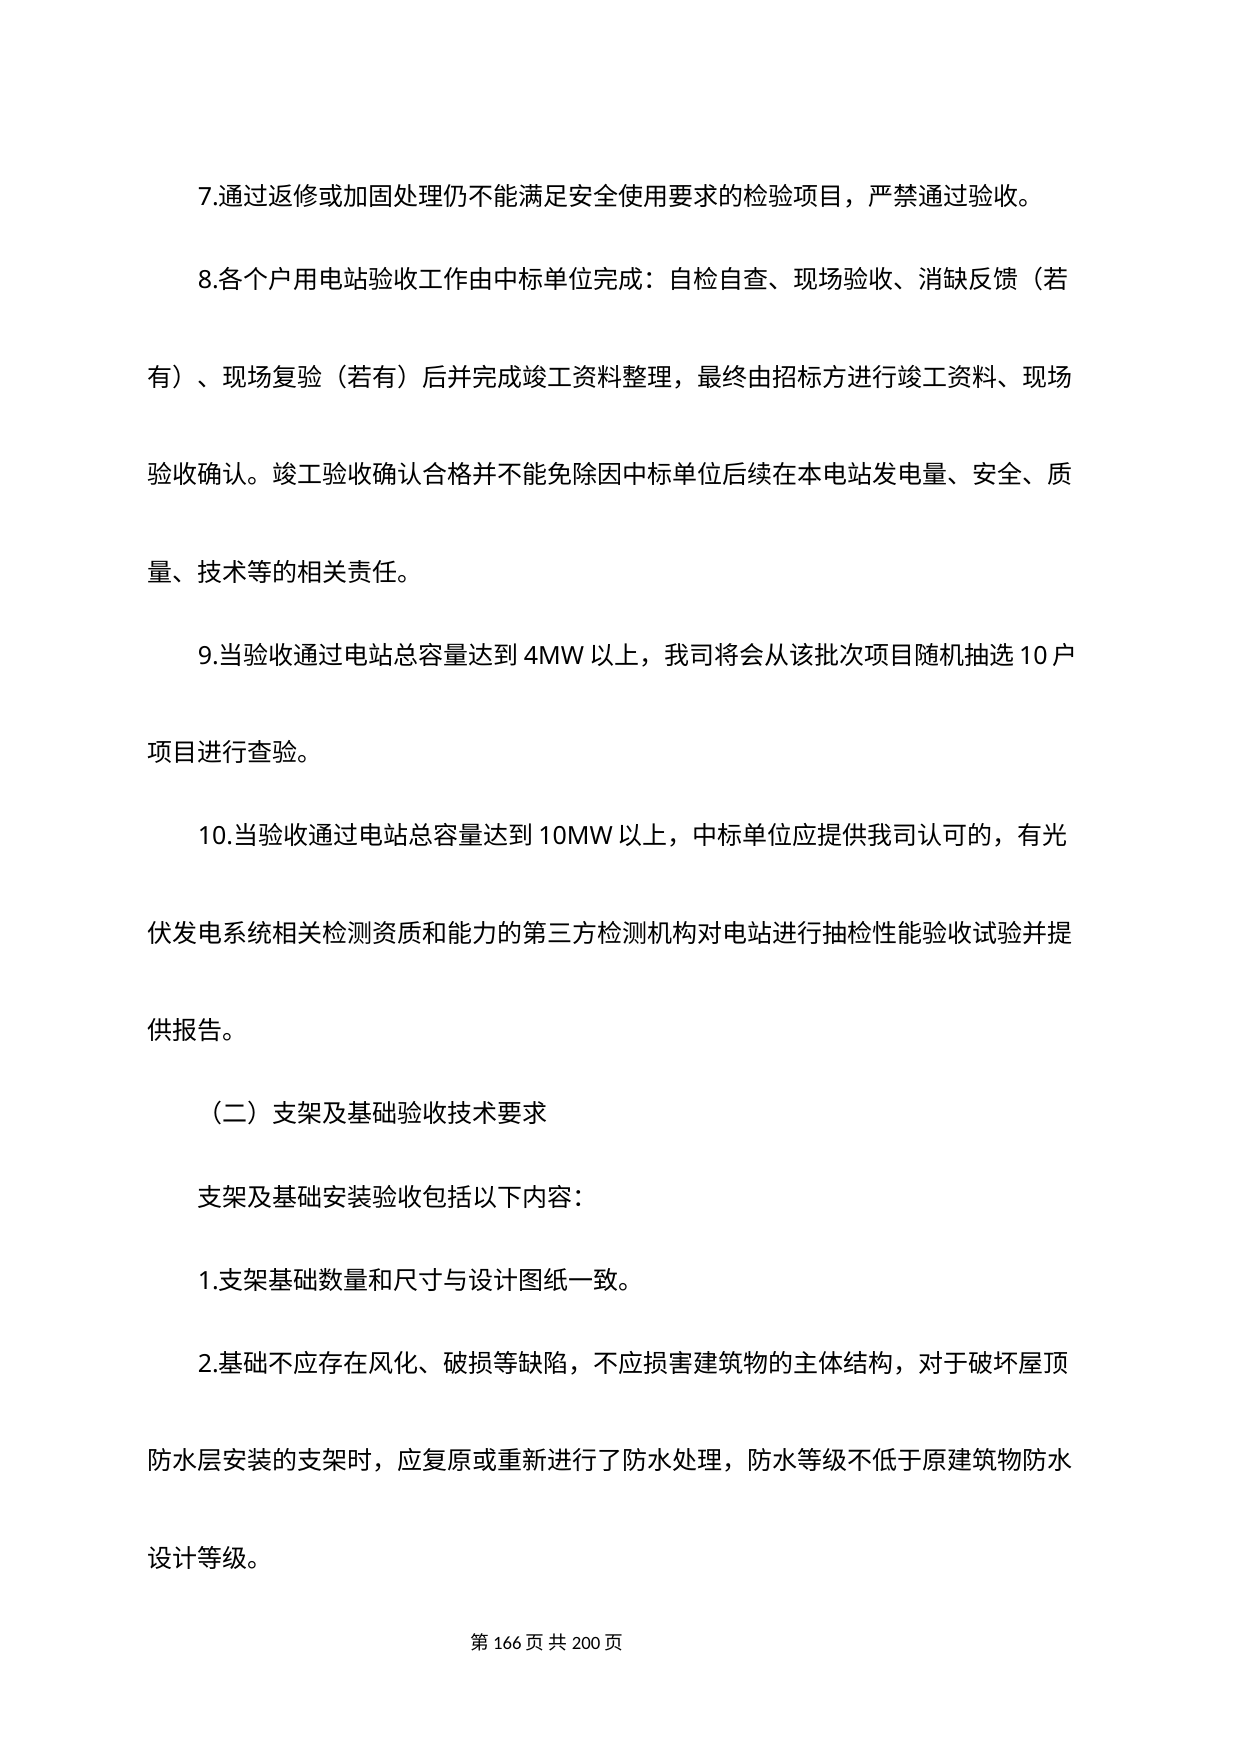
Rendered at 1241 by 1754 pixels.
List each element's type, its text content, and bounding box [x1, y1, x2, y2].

text 7.通过返修或加固处理仍不能满足安全使用要求的检验项目，严禁通过验收。 [148, 162, 1092, 227]
text 支架及基础安装验收包括以下内容： [148, 1163, 1092, 1228]
text 1.支架基础数量和尺寸与设计图纸一致。 [148, 1246, 1092, 1311]
text 8.各个户用电站验收工作由中标单位完成：自检自查、现场验收、消缺反馈（若有）、现场复验（若有）后并完成竣工资料整理，最终由招标方进行竣工资料、现场验收确认。竣工验收确认合格并不能免除因中标单位后续在本电站发电量、安全、质量、技术等的相关责任。 [148, 245, 1092, 603]
text 10.当验收通过电站总容量达到10MW以上，中标单位应提供我司认可的，有光伏发电系统相关检测资质和能力的第三方检测机构对电站进行抽检性能验收试验并提供报告。 [148, 801, 1092, 1061]
text （二）支架及基础验收技术要求 [148, 1079, 1092, 1144]
text 9.当验收通过电站总容量达到4MW以上，我司将会从该批次项目随机抽选10户项目进行查验。 [148, 621, 1092, 783]
text 2.基础不应存在风化、破损等缺陷，不应损害建筑物的主体结构，对于破坏屋顶防水层安装的支架时，应复原或重新进行了防水处理，防水等级不低于原建筑物防水设计等级。 [148, 1329, 1092, 1589]
